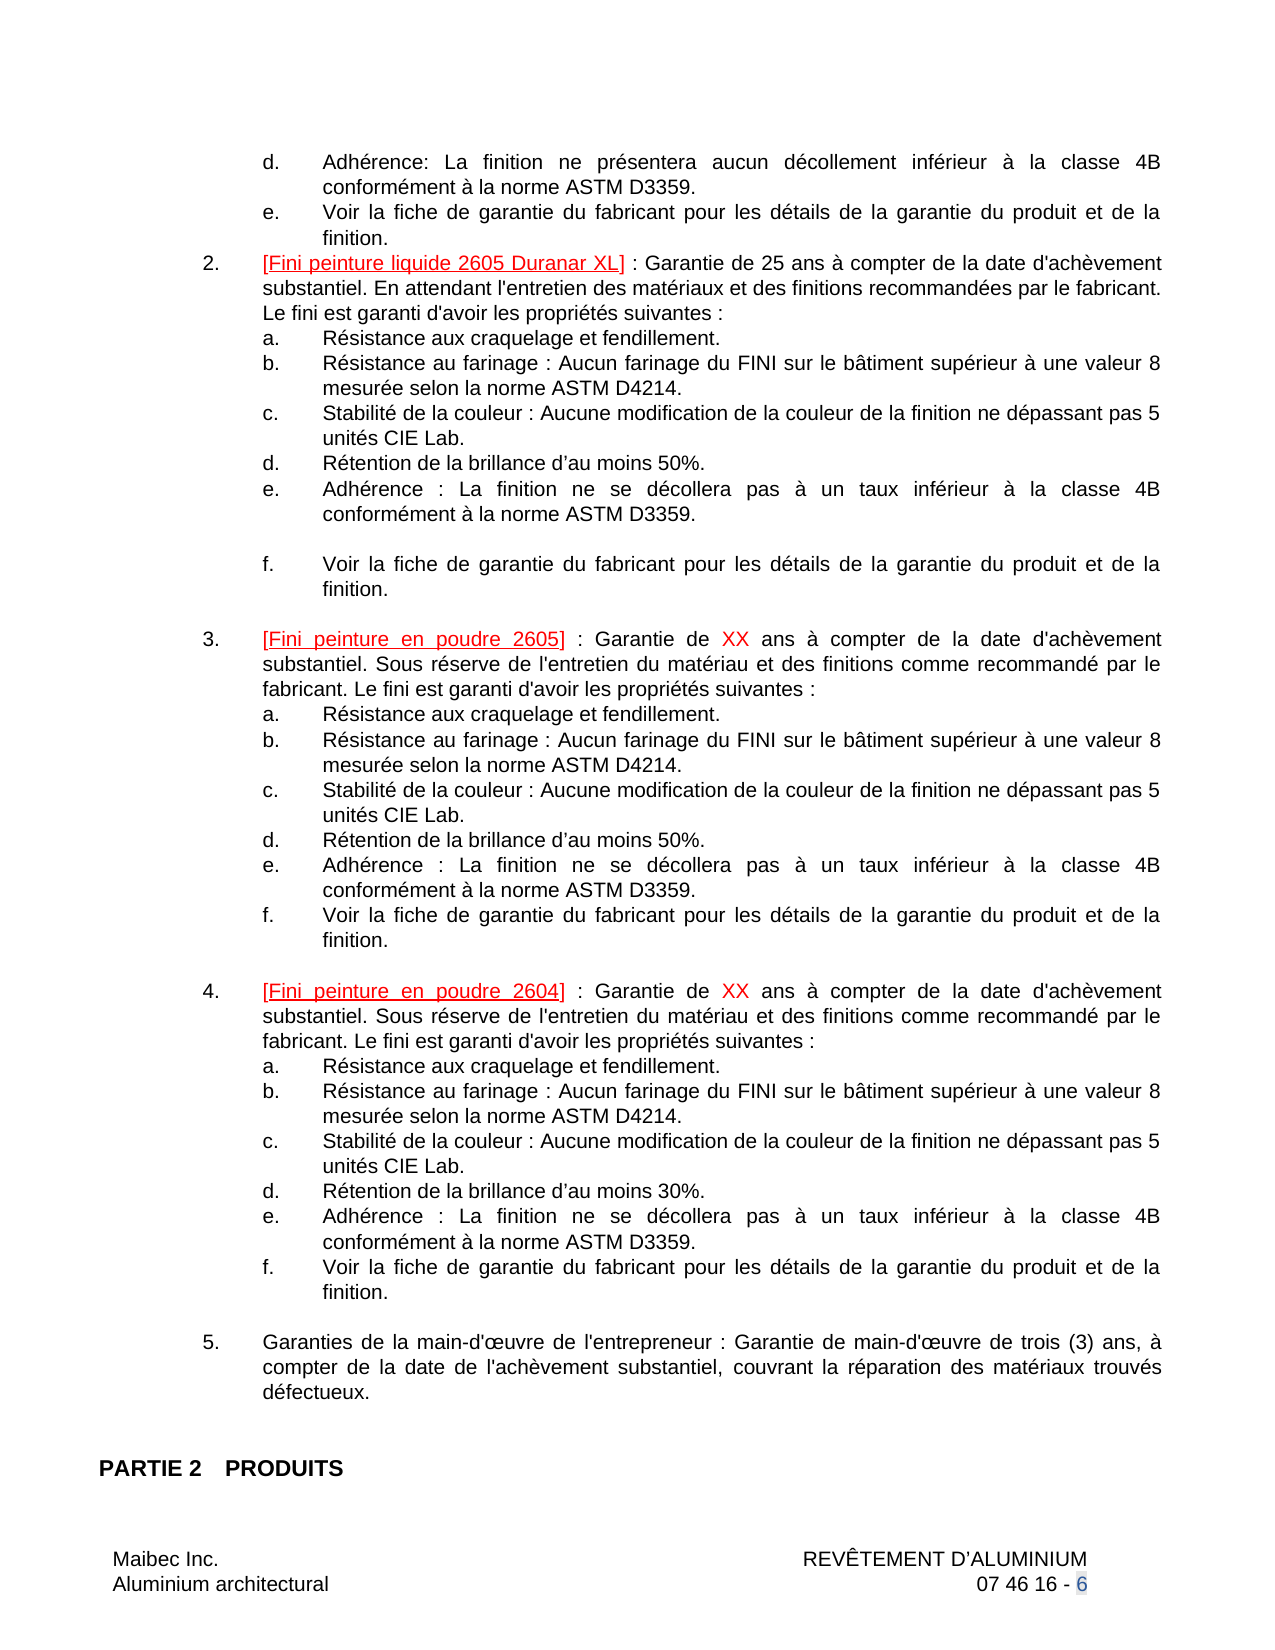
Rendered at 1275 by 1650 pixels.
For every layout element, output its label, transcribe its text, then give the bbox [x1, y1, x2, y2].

text Rétention de la brillance d’au moins 30%. [262, 1179, 1162, 1203]
text PRODUITS [150, 1455, 1162, 1482]
text [Fini peinture liquide 2605 Duranar XL] : Garantie de 25 ans à compter de la date d'achèvement substantiel. En attendant l'entretien des matériaux et des finitions recommandées par le fabricant. Le fini est garanti d'avoir les propriétés suivantes : [202, 250, 1162, 324]
text Résistance au farinage : Aucun farinage du FINI sur le bâtiment supérieur à une valeur 8 mesurée selon la norme ASTM D4214. [262, 727, 1162, 776]
text Voir la fiche de garantie du fabricant pour les détails de la garantie du produit et de la finition. [262, 552, 1162, 601]
text Garanties de la main-d'œuvre de l'entrepreneur : Garantie de main-d'œuvre de trois (3) ans, à compter de la date de l'achèvement substantiel, couvrant la réparation des matériaux trouvés défectueux. [202, 1330, 1162, 1404]
text Adhérence: La finition ne présentera aucun décollement inférieur à la classe 4B conformément à la norme ASTM D3359. [262, 150, 1162, 199]
text Résistance aux craquelage et fendillement. [262, 1054, 1162, 1078]
text Adhérence : La finition ne se décollera pas à un taux inférieur à la classe 4B conformément à la norme ASTM D3359. [262, 853, 1162, 902]
text Rétention de la brillance d’au moins 50%. [262, 451, 1162, 475]
text [Fini peinture en poudre 2605] : Garantie de XX ans à compter de la date d'achèvement substantiel. Sous réserve de l'entretien du matériau et des finitions comme recommandé par le fabricant. Le fini est garanti d'avoir les propriétés suivantes : [202, 627, 1162, 701]
text Adhérence : La finition ne se décollera pas à un taux inférieur à la classe 4B conformément à la norme ASTM D3359. [262, 476, 1162, 525]
text Résistance au farinage : Aucun farinage du FINI sur le bâtiment supérieur à une valeur 8 mesurée selon la norme ASTM D4214. [262, 1079, 1162, 1128]
text Stabilité de la couleur : Aucune modification de la couleur de la finition ne dépassant pas 5 unités CIE Lab. [262, 778, 1162, 827]
text Voir la fiche de garantie du fabricant pour les détails de la garantie du produit et de la finition. [262, 903, 1162, 952]
text Adhérence : La finition ne se décollera pas à un taux inférieur à la classe 4B conformément à la norme ASTM D3359. [262, 1204, 1162, 1253]
text Résistance au farinage : Aucun farinage du FINI sur le bâtiment supérieur à une valeur 8 mesurée selon la norme ASTM D4214. [262, 351, 1162, 400]
text Voir la fiche de garantie du fabricant pour les détails de la garantie du produit et de la finition. [262, 1254, 1162, 1304]
text Résistance aux craquelage et fendillement. [262, 702, 1162, 726]
text Stabilité de la couleur : Aucune modification de la couleur de la finition ne dépassant pas 5 unités CIE Lab. [262, 401, 1162, 450]
text Stabilité de la couleur : Aucune modification de la couleur de la finition ne dépassant pas 5 unités CIE Lab. [262, 1129, 1162, 1178]
text [Fini peinture en poudre 2604] : Garantie de XX ans à compter de la date d'achèvement substantiel. Sous réserve de l'entretien du matériau et des finitions comme recommandé par le fabricant. Le fini est garanti d'avoir les propriétés suivantes : [202, 978, 1162, 1053]
text Rétention de la brillance d’au moins 50%. [262, 828, 1162, 852]
text Résistance aux craquelage et fendillement. [262, 326, 1162, 350]
text Voir la fiche de garantie du fabricant pour les détails de la garantie du produit et de la finition. [262, 200, 1162, 249]
